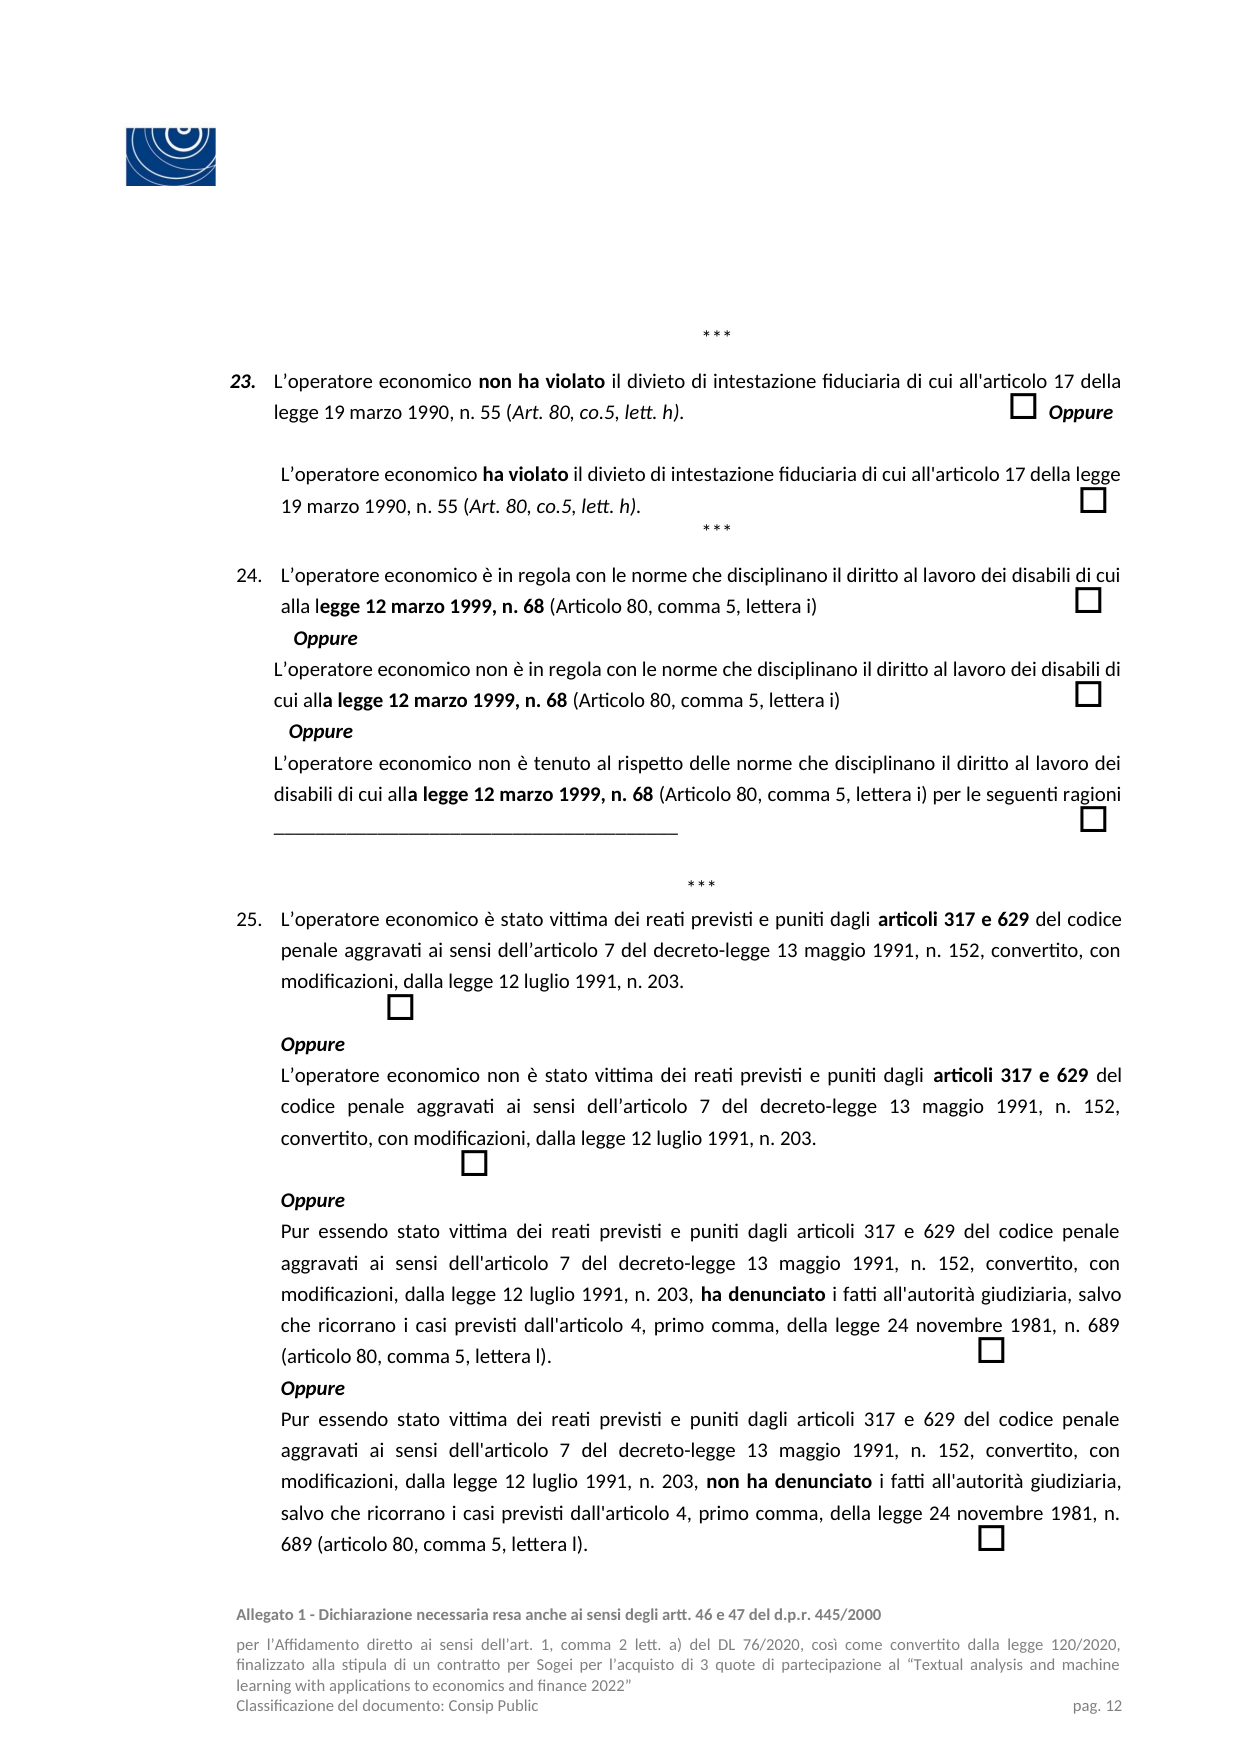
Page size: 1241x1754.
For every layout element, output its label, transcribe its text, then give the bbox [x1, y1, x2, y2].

list Oppure [281, 1026, 1122, 1057]
list *** [311, 519, 1122, 545]
picture [0, 0, 216, 185]
list *** [311, 325, 1122, 350]
list L’operatore economico non è stato vittima dei reati previsti e puniti dagli articoli 317 e 629 del codice penale aggravati ai sensi dell’articolo 7 del decreto-legge 13 maggio 1991, n. 152, convertito, con modificazioni, dalla legge 12 luglio 1991, n. 203. □ [281, 1057, 1122, 1182]
list Oppure [281, 1370, 1122, 1401]
list L’operatore economico non è tenuto al rispetto delle norme che disciplinano il diritto al lavoro dei disabili di cui alla legge 12 marzo 1999, n. 68 (Articolo 80, comma 5, lettera i) per le seguenti ragioni _______________________________________ □ [274, 745, 1122, 839]
list Oppure [288, 714, 1122, 745]
list Pur essendo stato vittima dei reati previsti e puniti dagli articoli 317 e 629 del codice penale aggravati ai sensi dell'articolo 7 del decreto-legge 13 maggio 1991, n. 152, convertito, con modificazioni, dalla legge 12 luglio 1991, n. 203, ha denunciato i fatti all'autorità giudiziaria, salvo che ricorrano i casi previsti dall'articolo 4, primo comma, della legge 24 novembre 1981, n. 689 (articolo 80, comma 5, lettera l). □ [281, 1214, 1122, 1370]
list L’operatore economico ha violato il divieto di intestazione fiduciaria di cui all'articolo 17 della legge 19 marzo 1990, n. 55 (Art. 80, co.5, lett. h). □ [281, 457, 1122, 519]
list Pur essendo stato vittima dei reati previsti e puniti dagli articoli 317 e 629 del codice penale aggravati ai sensi dell'articolo 7 del decreto-legge 13 maggio 1991, n. 152, convertito, con modificazioni, dalla legge 12 luglio 1991, n. 203, non ha denunciato i fatti all'autorità giudiziaria, salvo che ricorrano i casi previsti dall'articolo 4, primo comma, della legge 24 novembre 1981, n. 689 (articolo 80, comma 5, lettera l). □ [281, 1401, 1122, 1557]
list Oppure [288, 620, 1122, 651]
list Oppure [281, 1182, 1122, 1214]
list L’operatore economico non ha violato il divieto di intestazione fiduciaria di cui all'articolo 17 della legge 19 marzo 1990, n. 55 (Art. 80, co.5, lett. h). □ Oppure [229, 363, 1122, 457]
list L’operatore economico è in regola con le norme che disciplinano il diritto al lavoro dei disabili di cui alla legge 12 marzo 1999, n. 68 (Articolo 80, comma 5, lettera i) □ [236, 557, 1122, 620]
list L’operatore economico è stato vittima dei reati previsti e puniti dagli articoli 317 e 629 del codice penale aggravati ai sensi dell’articolo 7 del decreto-legge 13 maggio 1991, n. 152, convertito, con modificazioni, dalla legge 12 luglio 1991, n. 203. □ [236, 901, 1122, 1026]
list *** [281, 870, 1122, 901]
list L’operatore economico non è in regola con le norme che disciplinano il diritto al lavoro dei disabili di cui alla legge 12 marzo 1999, n. 68 (Articolo 80, comma 5, lettera i) □ [274, 651, 1122, 714]
